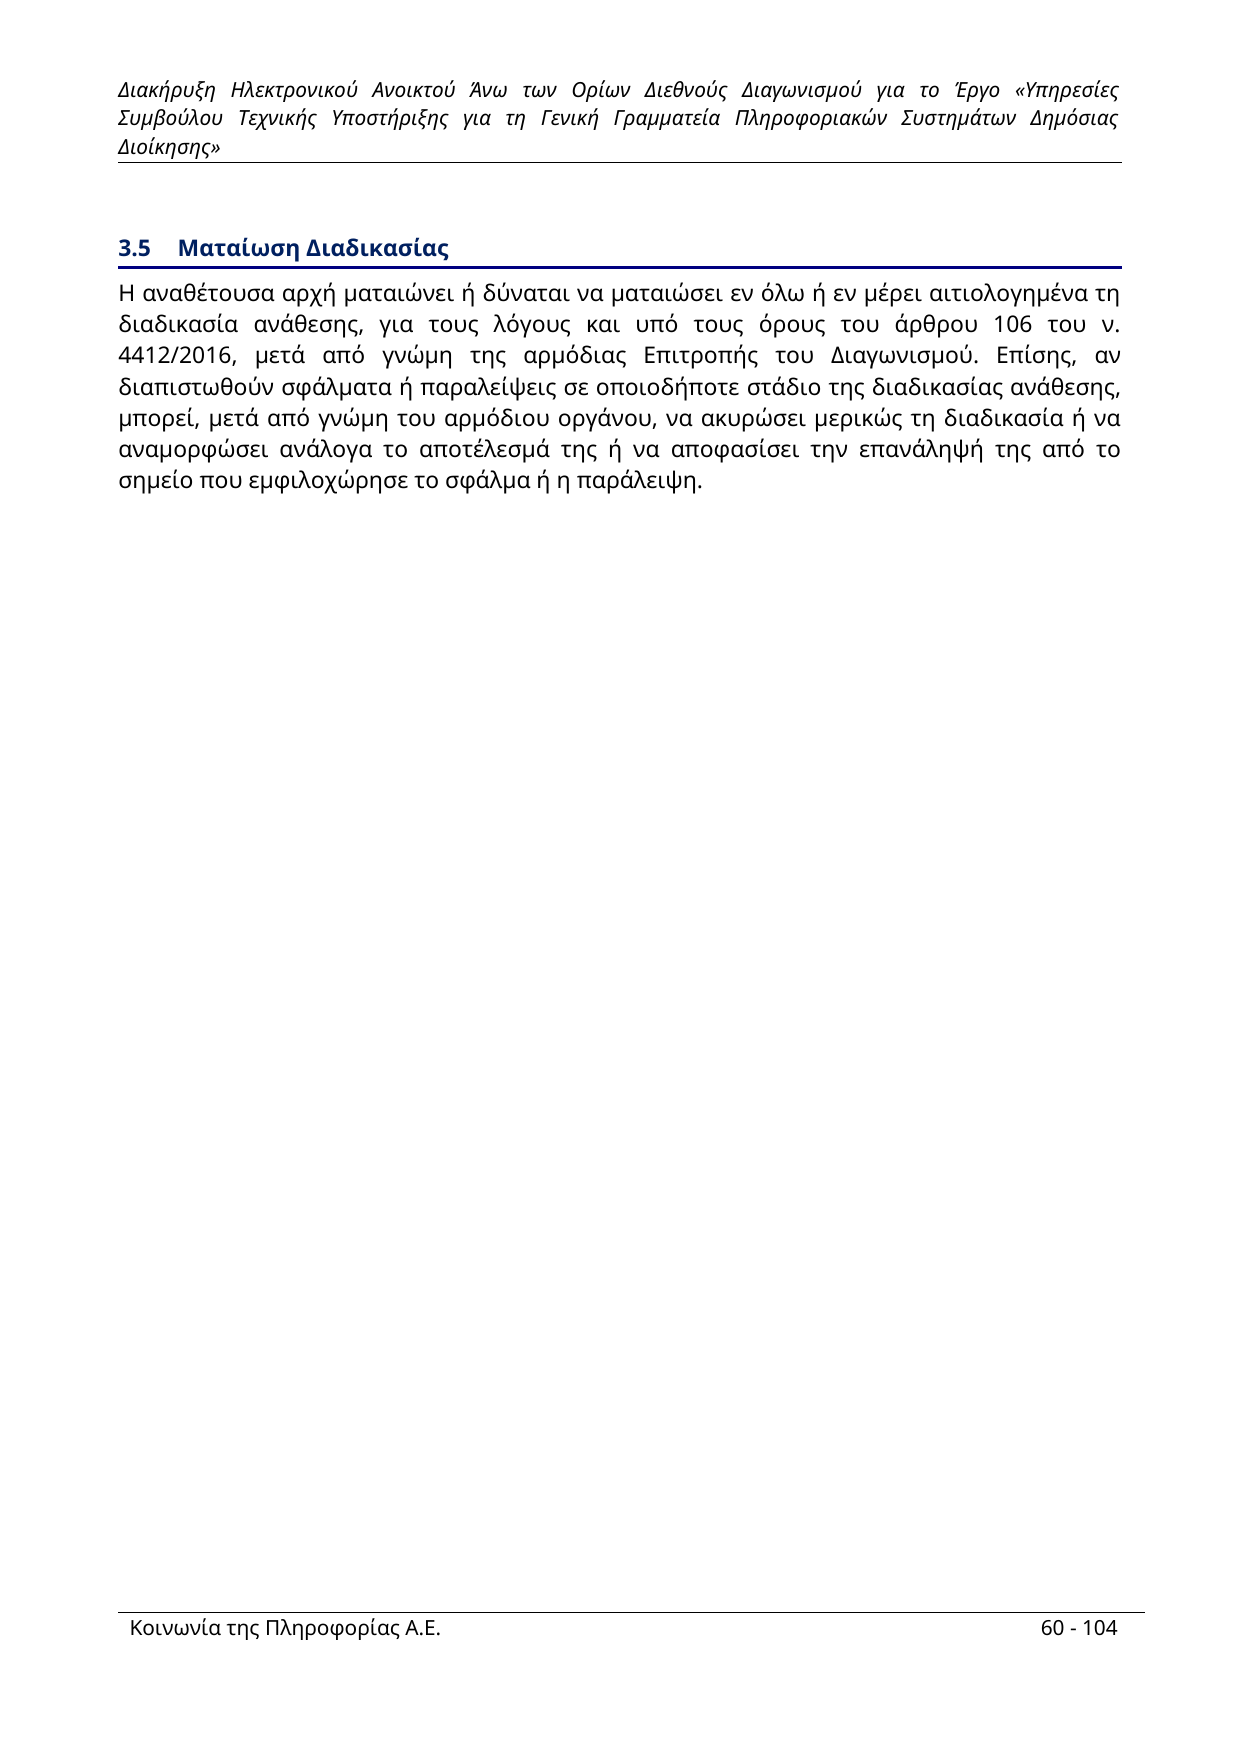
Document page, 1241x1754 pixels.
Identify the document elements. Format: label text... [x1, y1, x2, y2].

subtitle Ματαίωση Διαδικασίας [118, 232, 1122, 266]
text Η αναθέτουσα αρχή ματαιώνει ή δύναται να ματαιώσει εν όλω ή εν μέρει αιτιολογημένα τη διαδικασία ανάθεσης, για τους λόγους και υπό τους όρους του άρθρου 106 του ν. 4412/2016, μετά από γνώμη της αρμόδιας Επιτροπής του Διαγωνισμού. Επίσης, αν διαπιστωθούν σφάλματα ή παραλείψεις σε οποιοδήποτε στάδιο της διαδικασίας ανάθεσης, μπορεί, μετά από γνώμη του αρμόδιου οργάνου, να ακυρώσει μερικώς τη διαδικασία ή να αναμορφώσει ανάλογα το αποτέλεσμά της ή να αποφασίσει την επανάληψή της από το σημείο που εμφιλοχώρησε το σφάλμα ή η παράλειψη. [118, 277, 1122, 496]
